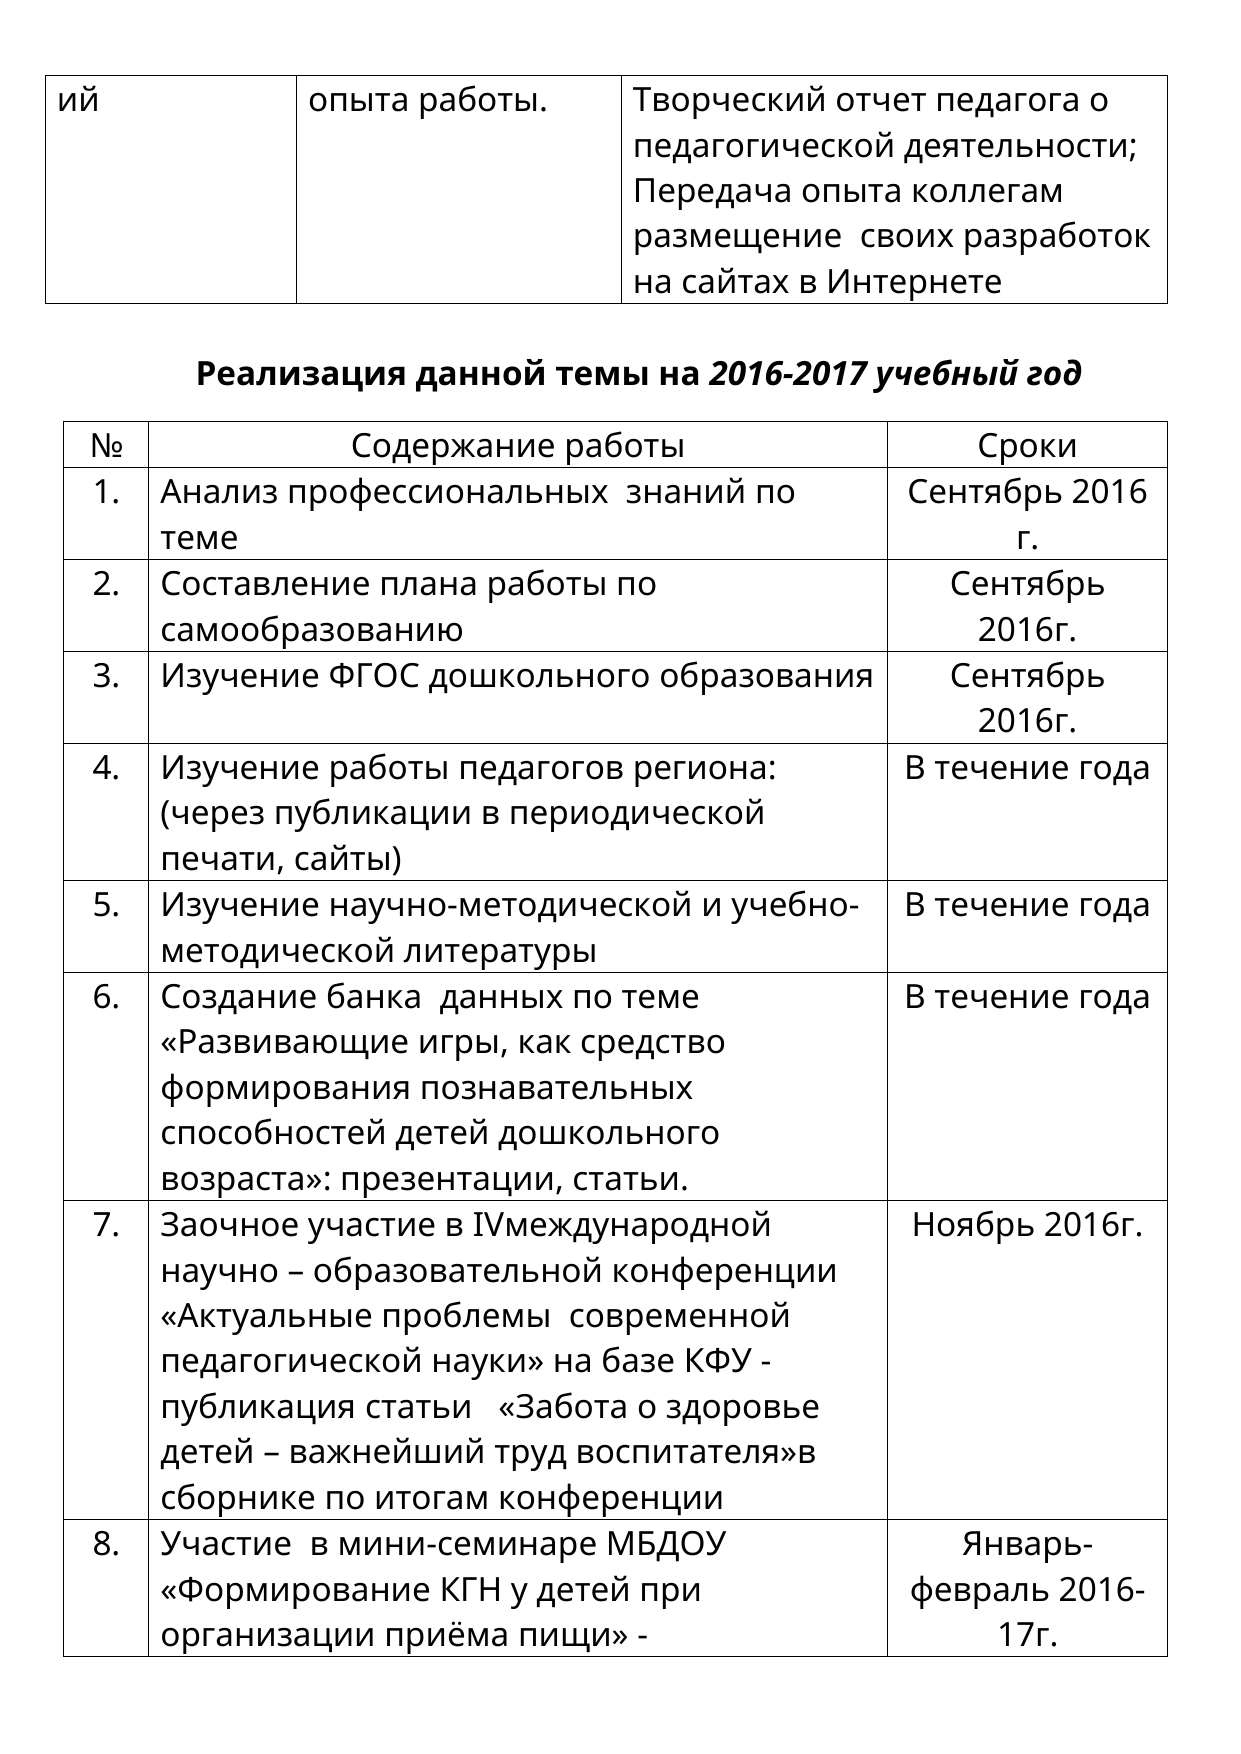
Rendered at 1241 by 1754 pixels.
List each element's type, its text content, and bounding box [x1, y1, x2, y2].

table_cell Составление плана работы по самообразованию [149, 560, 887, 651]
table_cell Изучение работы педагогов региона: (через публикации в периодической печати, сайты) [149, 744, 887, 880]
table_cell В течение года [888, 881, 1167, 972]
table_cell 4. [64, 744, 148, 880]
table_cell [622, 76, 1167, 303]
table_cell Внедренческий [46, 76, 296, 303]
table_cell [888, 1520, 1167, 1656]
table_cell 5. [64, 881, 148, 972]
table_cell Ноябрь 2016г. [888, 1201, 1167, 1519]
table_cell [297, 76, 621, 303]
table_cell Сентябрь 2016г. [888, 652, 1167, 743]
table_cell В течение года [888, 744, 1167, 880]
table_header Сроки [888, 422, 1167, 467]
table_header № [64, 422, 148, 467]
table_cell 3. [64, 652, 148, 743]
table_cell 7. [64, 1201, 148, 1519]
table_cell Сентябрь 2016г. [888, 560, 1167, 651]
table_cell 6. [64, 973, 148, 1200]
table_cell 2. [64, 560, 148, 651]
table_cell Изучение научно-методической и учебно-методической литературы [149, 881, 887, 972]
table_cell 8. [64, 1520, 148, 1656]
table_cell 1. [64, 468, 148, 559]
table_cell Сентябрь 2016 г. [888, 468, 1167, 559]
table_cell Изучение ФГОС дошкольного образования [149, 652, 887, 743]
table_cell Заочное участие в IVмеждународной научно – образовательной конференции «Актуальные проблемы современной педагогической науки» на базе КФУ - публикация статьи «Забота о здоровье детей – важнейший труд воспитателя»в сборнике по итогам конференции [149, 1201, 887, 1519]
table_header Содержание работы [149, 422, 887, 467]
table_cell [149, 1520, 887, 1656]
table_cell В течение года [888, 973, 1167, 1200]
table_cell Создание банка данных по теме «Развивающие игры, как средство формирования познавательных способностей детей дошкольного возраста»: презентации, статьи. [149, 973, 887, 1200]
table_cell Анализ профессиональных знаний по теме [149, 468, 887, 559]
text Реализация данной темы на 2016-2017 учебный год [112, 349, 1165, 395]
